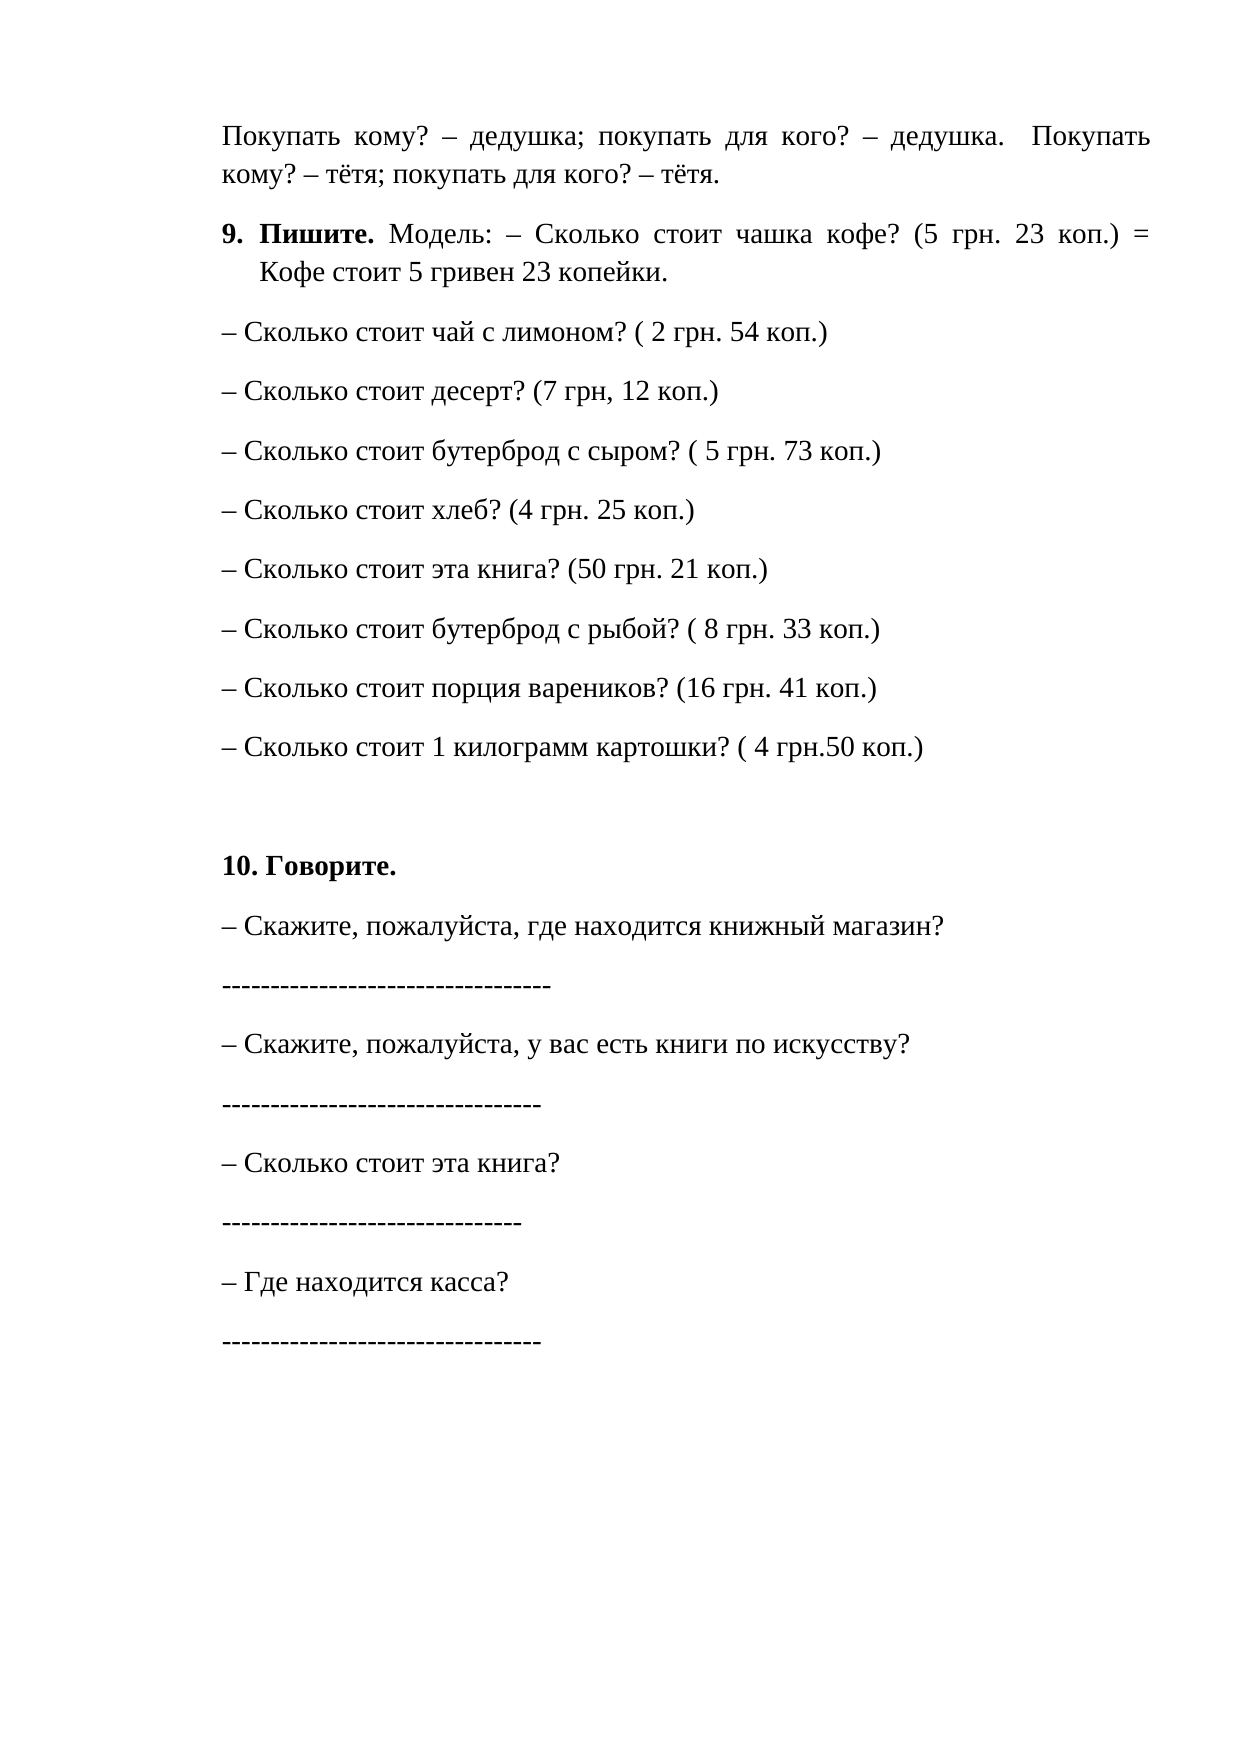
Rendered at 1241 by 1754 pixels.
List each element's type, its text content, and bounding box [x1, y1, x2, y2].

text – Сколько стоит бутерброд с рыбой? ( 8 грн. 33 коп.) [222, 611, 1152, 644]
text – Сколько стоит эта книга? [222, 1145, 1152, 1179]
list Пишите. Модель: – Сколько стоит чашка кофе? (5 грн. 23 коп.) = Кофе стоит 5 гривен 23 копейки. [222, 216, 1152, 288]
text ------------------------------- [222, 1204, 1152, 1238]
text – Сколько стоит порция вареников? (16 грн. 41 коп.) [222, 670, 1152, 704]
text – Сколько стоит бутерброд с сыром? ( 5 грн. 73 коп.) [222, 433, 1152, 466]
text – Скажите, пожалуйста, где находится книжный магазин? [222, 908, 1152, 941]
text --------------------------------- [222, 1086, 1152, 1119]
text – Где находится касса? [222, 1264, 1152, 1297]
text – Сколько стоит 1 килограмм картошки? ( 4 грн.50 коп.) [222, 729, 1152, 763]
text – Сколько стоит эта книга? (50 грн. 21 коп.) [222, 551, 1152, 585]
text – Сколько стоит десерт? (7 грн, 12 коп.) [222, 373, 1152, 407]
text 10. Говорите. [222, 848, 1152, 882]
text – Сколько стоит чай с лимоном? ( 2 грн. 54 коп.) [222, 314, 1152, 347]
text – Сколько стоит хлеб? (4 грн. 25 коп.) [222, 492, 1152, 526]
text – Скажите, пожалуйста, у вас есть книги по искусству? [222, 1026, 1152, 1060]
text ---------------------------------- [222, 967, 1152, 1001]
text --------------------------------- [222, 1323, 1152, 1357]
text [222, 118, 1152, 190]
